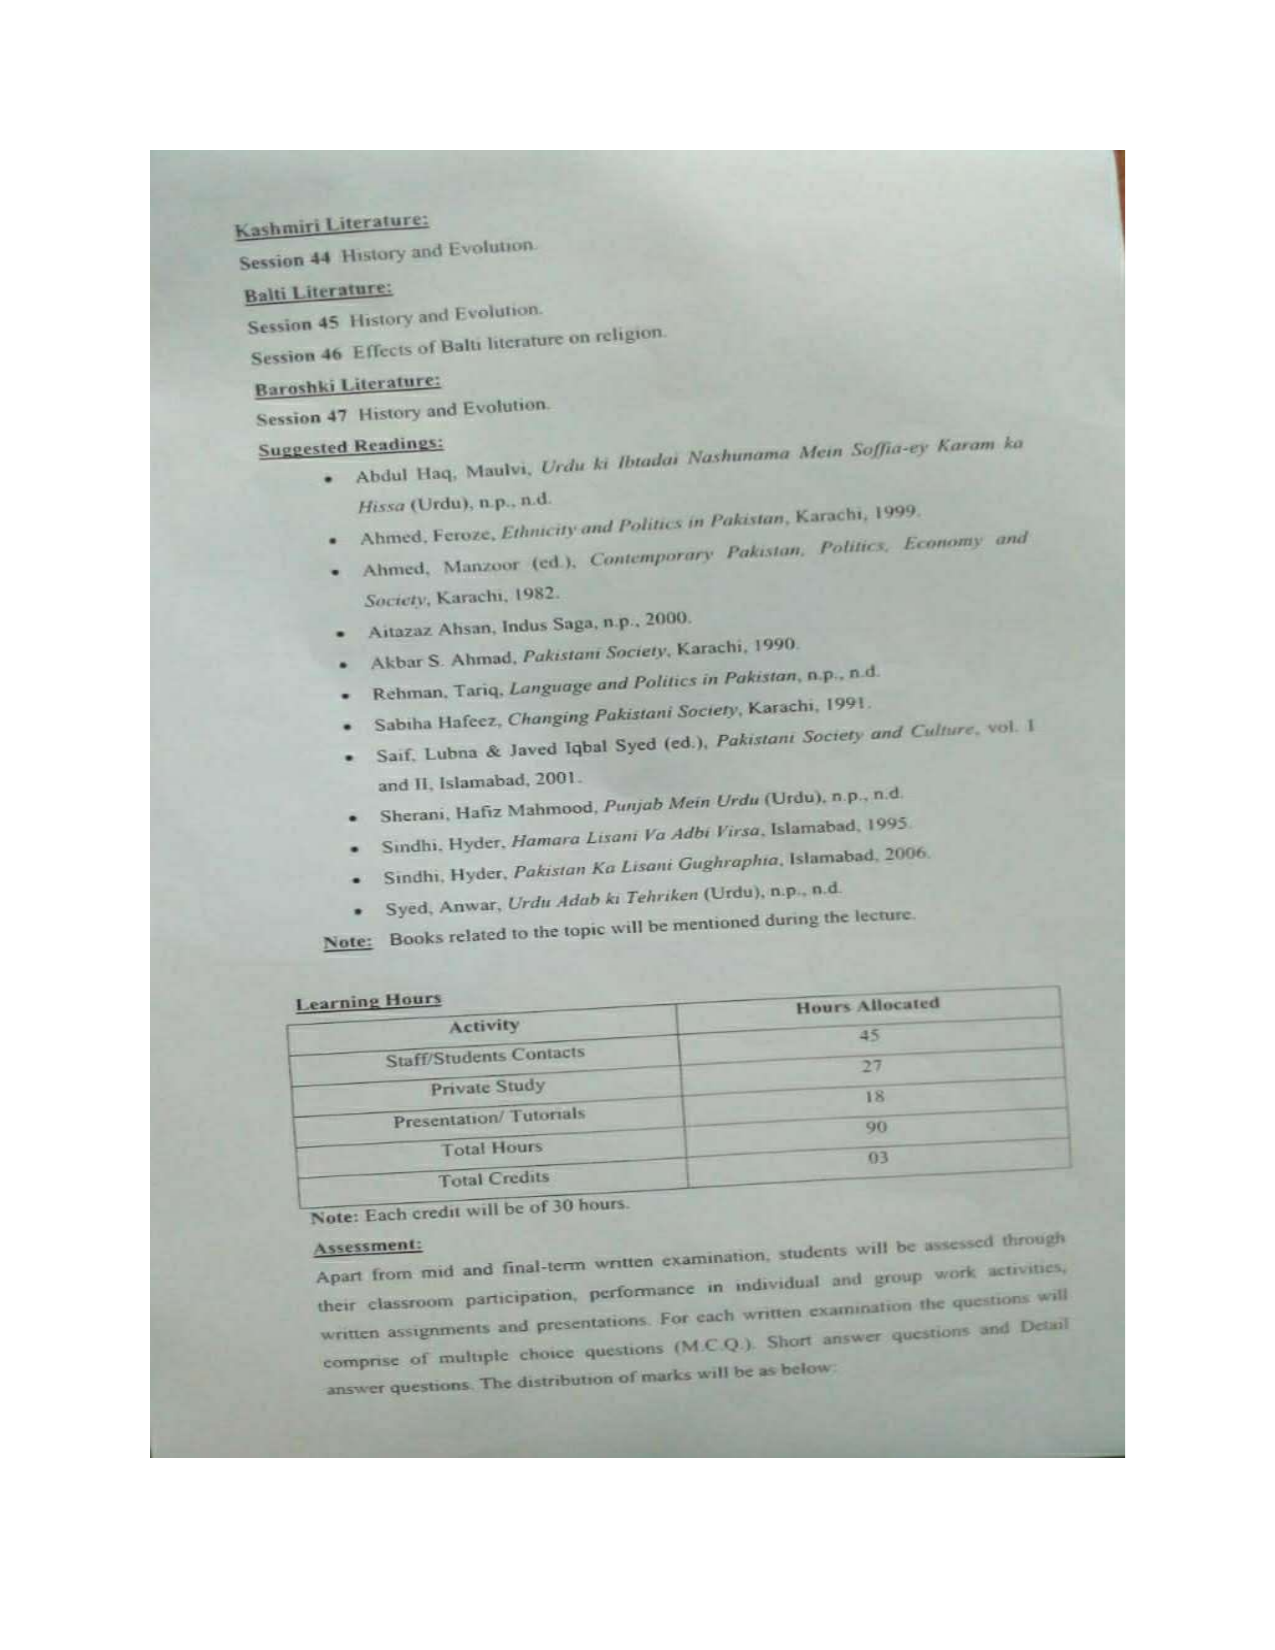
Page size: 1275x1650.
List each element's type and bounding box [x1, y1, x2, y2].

picture [150, 150, 1125, 1458]
